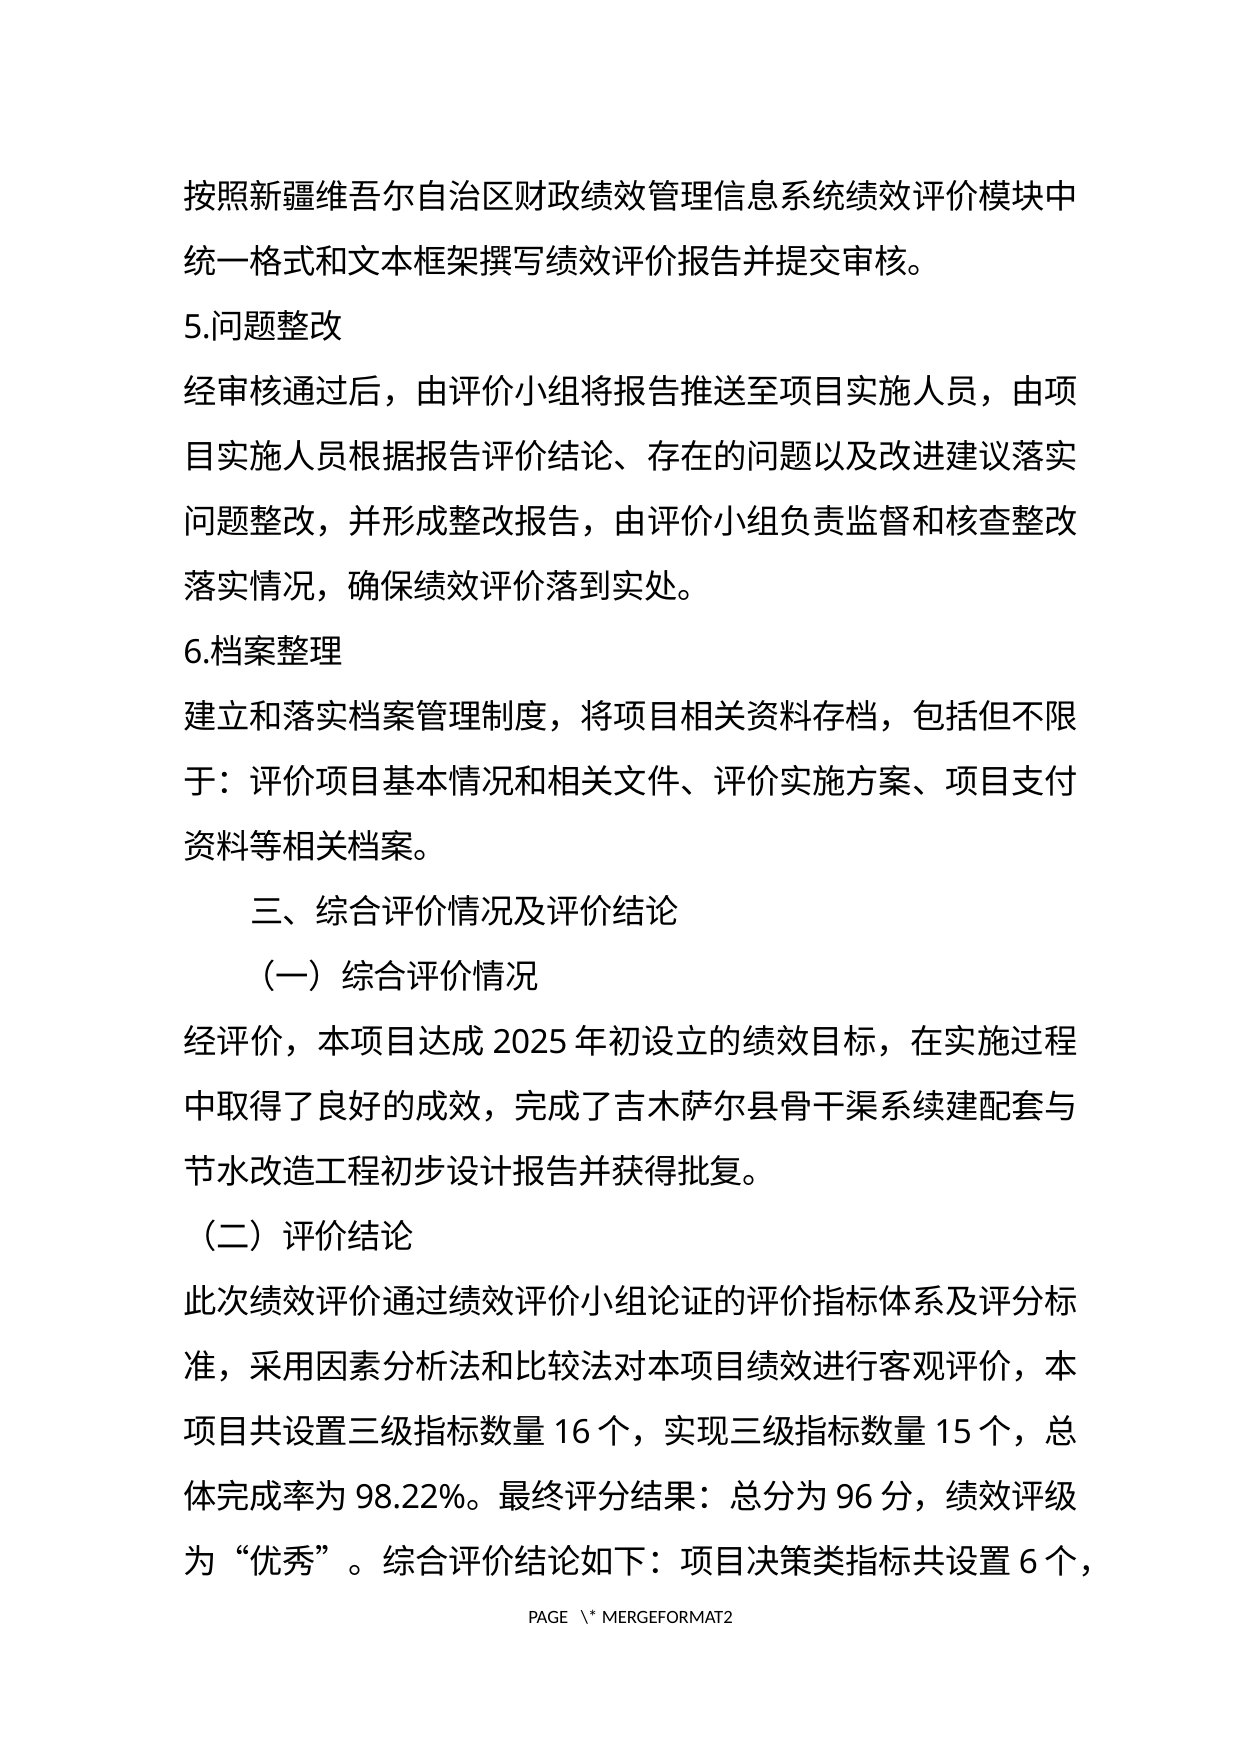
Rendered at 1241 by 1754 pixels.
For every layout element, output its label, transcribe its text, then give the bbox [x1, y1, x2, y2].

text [183, 162, 1078, 877]
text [183, 942, 1078, 1592]
text 三、综合评价情况及评价结论 [183, 877, 1078, 942]
